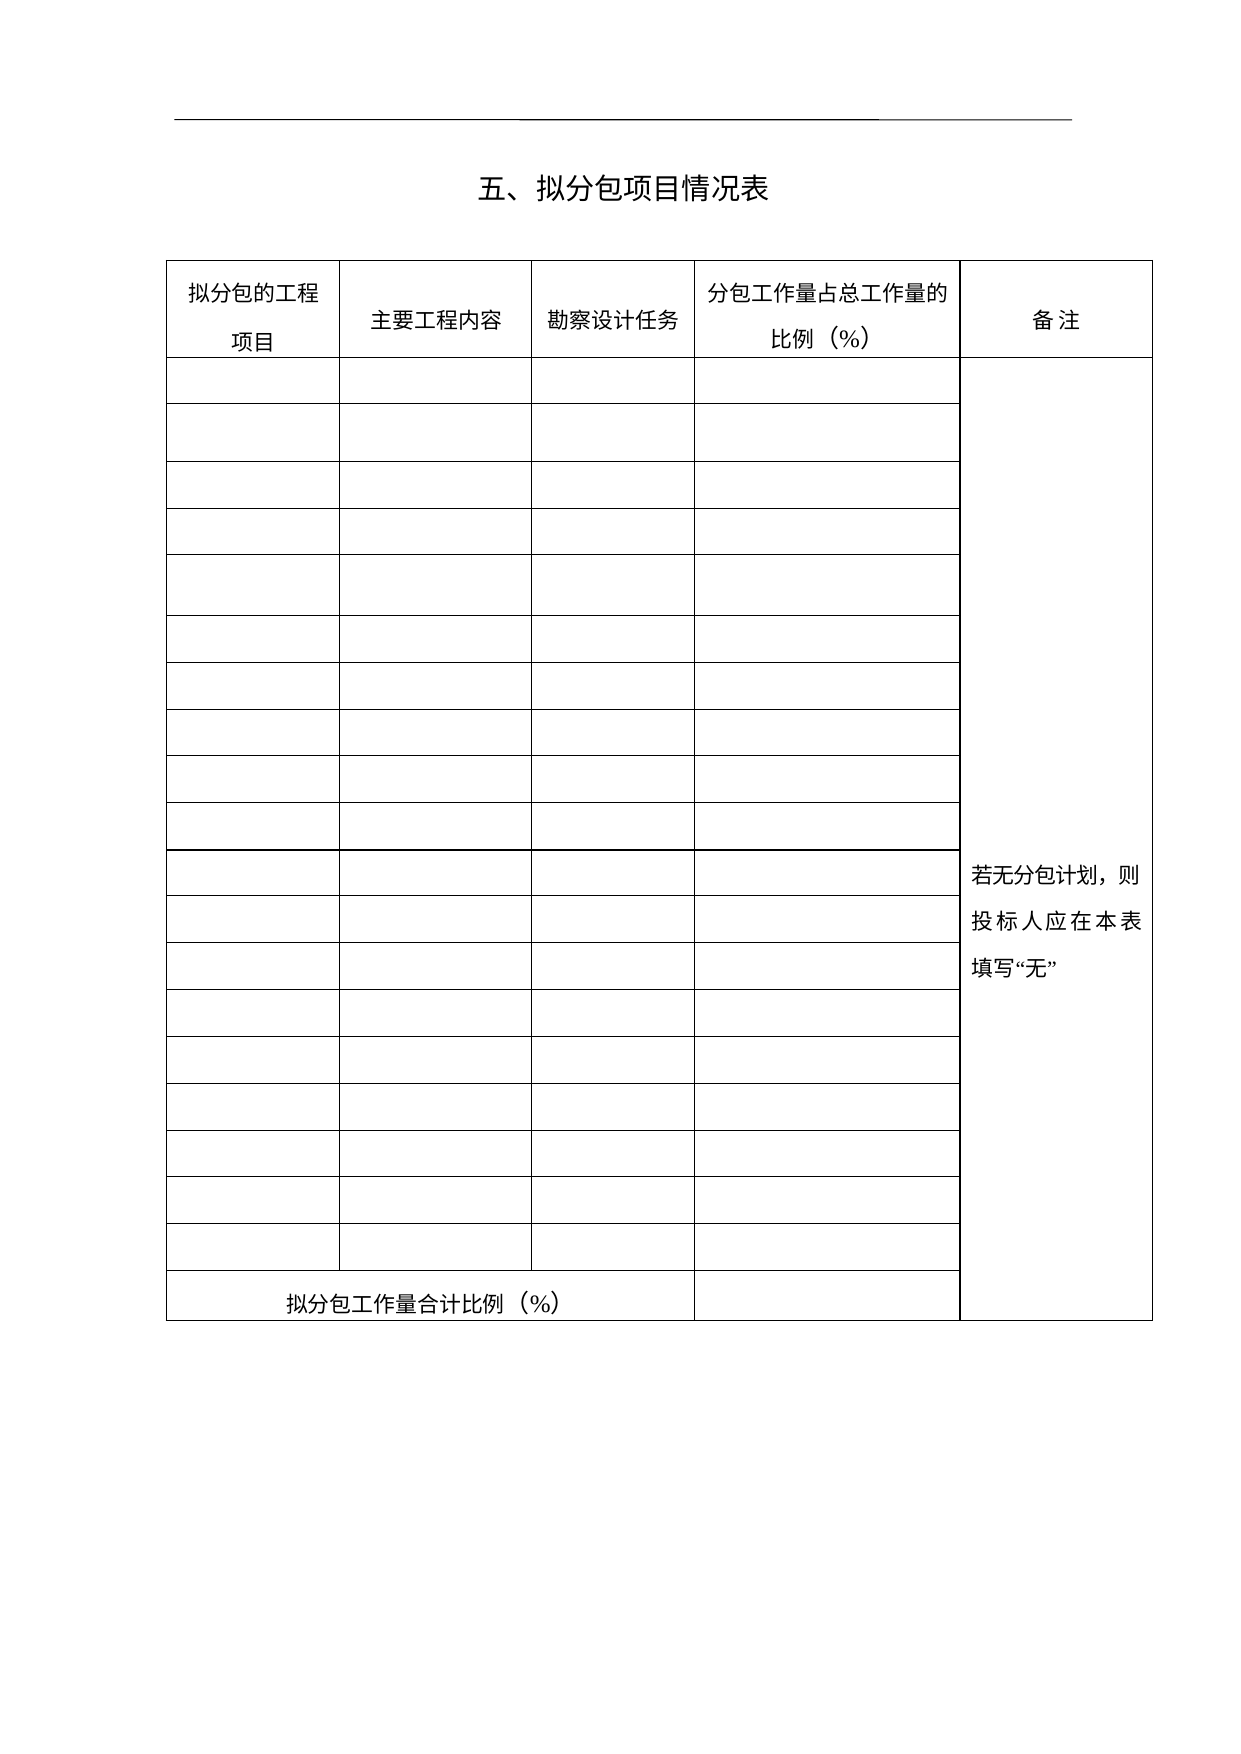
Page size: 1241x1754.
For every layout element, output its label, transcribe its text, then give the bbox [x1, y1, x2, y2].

table_cell 若无分包计划，则投标人应在本表填写“无” [961, 358, 1152, 1319]
table_cell [695, 1271, 959, 1319]
table_cell [340, 1037, 531, 1083]
table_cell [695, 756, 959, 802]
table_cell [167, 896, 339, 942]
table_cell [340, 1131, 531, 1176]
table_cell [167, 943, 339, 989]
table_cell [532, 1037, 694, 1083]
table_cell [695, 462, 959, 508]
table_cell [532, 1224, 694, 1270]
table_cell [167, 756, 339, 802]
table_cell [695, 404, 959, 461]
table_cell [340, 756, 531, 802]
table_cell [532, 1084, 694, 1129]
table_cell [695, 509, 959, 553]
table_cell [532, 803, 694, 849]
table_cell [695, 1037, 959, 1083]
table_cell [532, 663, 694, 709]
table_cell [340, 943, 531, 989]
table_cell [340, 1084, 531, 1129]
table_cell [167, 616, 339, 662]
table_header 拟分包的工程 项目 [167, 261, 339, 357]
table_cell [167, 803, 339, 849]
table_cell [695, 1224, 959, 1270]
table_cell [532, 462, 694, 508]
table_header 勘察设计任务 [532, 261, 694, 357]
table_cell [695, 1177, 959, 1223]
table_cell [167, 462, 339, 508]
table_cell [695, 616, 959, 662]
table_cell [532, 555, 694, 615]
table_cell [532, 509, 694, 553]
table_cell [167, 509, 339, 553]
table_cell 拟分包工作量合计比例（%） [167, 1271, 694, 1319]
table_cell [695, 358, 959, 403]
table_cell [695, 1084, 959, 1129]
table_cell [340, 990, 531, 1036]
table_header 主要工程内容 [340, 261, 531, 357]
table_cell [532, 1131, 694, 1176]
table_cell [167, 358, 339, 403]
table_cell [340, 616, 531, 662]
table_cell [340, 710, 531, 755]
table_cell [340, 803, 531, 849]
table_cell [340, 555, 531, 615]
table_cell [532, 358, 694, 403]
table_cell [340, 896, 531, 942]
table_cell [340, 851, 531, 895]
table_cell [167, 404, 339, 461]
table_cell [695, 555, 959, 615]
table_cell [167, 555, 339, 615]
table_cell [167, 1177, 339, 1223]
table_cell [695, 803, 959, 849]
table_cell [695, 1131, 959, 1176]
table_cell [340, 663, 531, 709]
table_cell [340, 1177, 531, 1223]
table_cell [695, 990, 959, 1036]
table_cell [695, 896, 959, 942]
table_cell [532, 851, 694, 895]
table_cell [532, 616, 694, 662]
table_cell [167, 1131, 339, 1176]
text 五、拟分包项目情况表 [177, 165, 1070, 208]
table_cell [167, 710, 339, 755]
table_cell [532, 710, 694, 755]
table_cell [340, 1224, 531, 1270]
table_cell [167, 851, 339, 895]
table_cell [695, 710, 959, 755]
table_cell [340, 462, 531, 508]
table_cell [532, 990, 694, 1036]
table_cell [532, 896, 694, 942]
table_cell [532, 404, 694, 461]
table_cell [695, 663, 959, 709]
table_cell [167, 1084, 339, 1129]
table_cell [340, 509, 531, 553]
table_cell [167, 1224, 339, 1270]
table_cell [167, 990, 339, 1036]
table_header 备 注 [961, 261, 1152, 357]
table_cell [695, 943, 959, 989]
table_cell [532, 756, 694, 802]
table_cell [167, 1037, 339, 1083]
table_cell [532, 943, 694, 989]
table_cell [532, 1177, 694, 1223]
table_cell [340, 358, 531, 403]
table_cell [695, 851, 959, 895]
table_cell [167, 663, 339, 709]
table_header 分包工作量占总工作量的 比例（%） [695, 261, 959, 357]
table_cell [340, 404, 531, 461]
